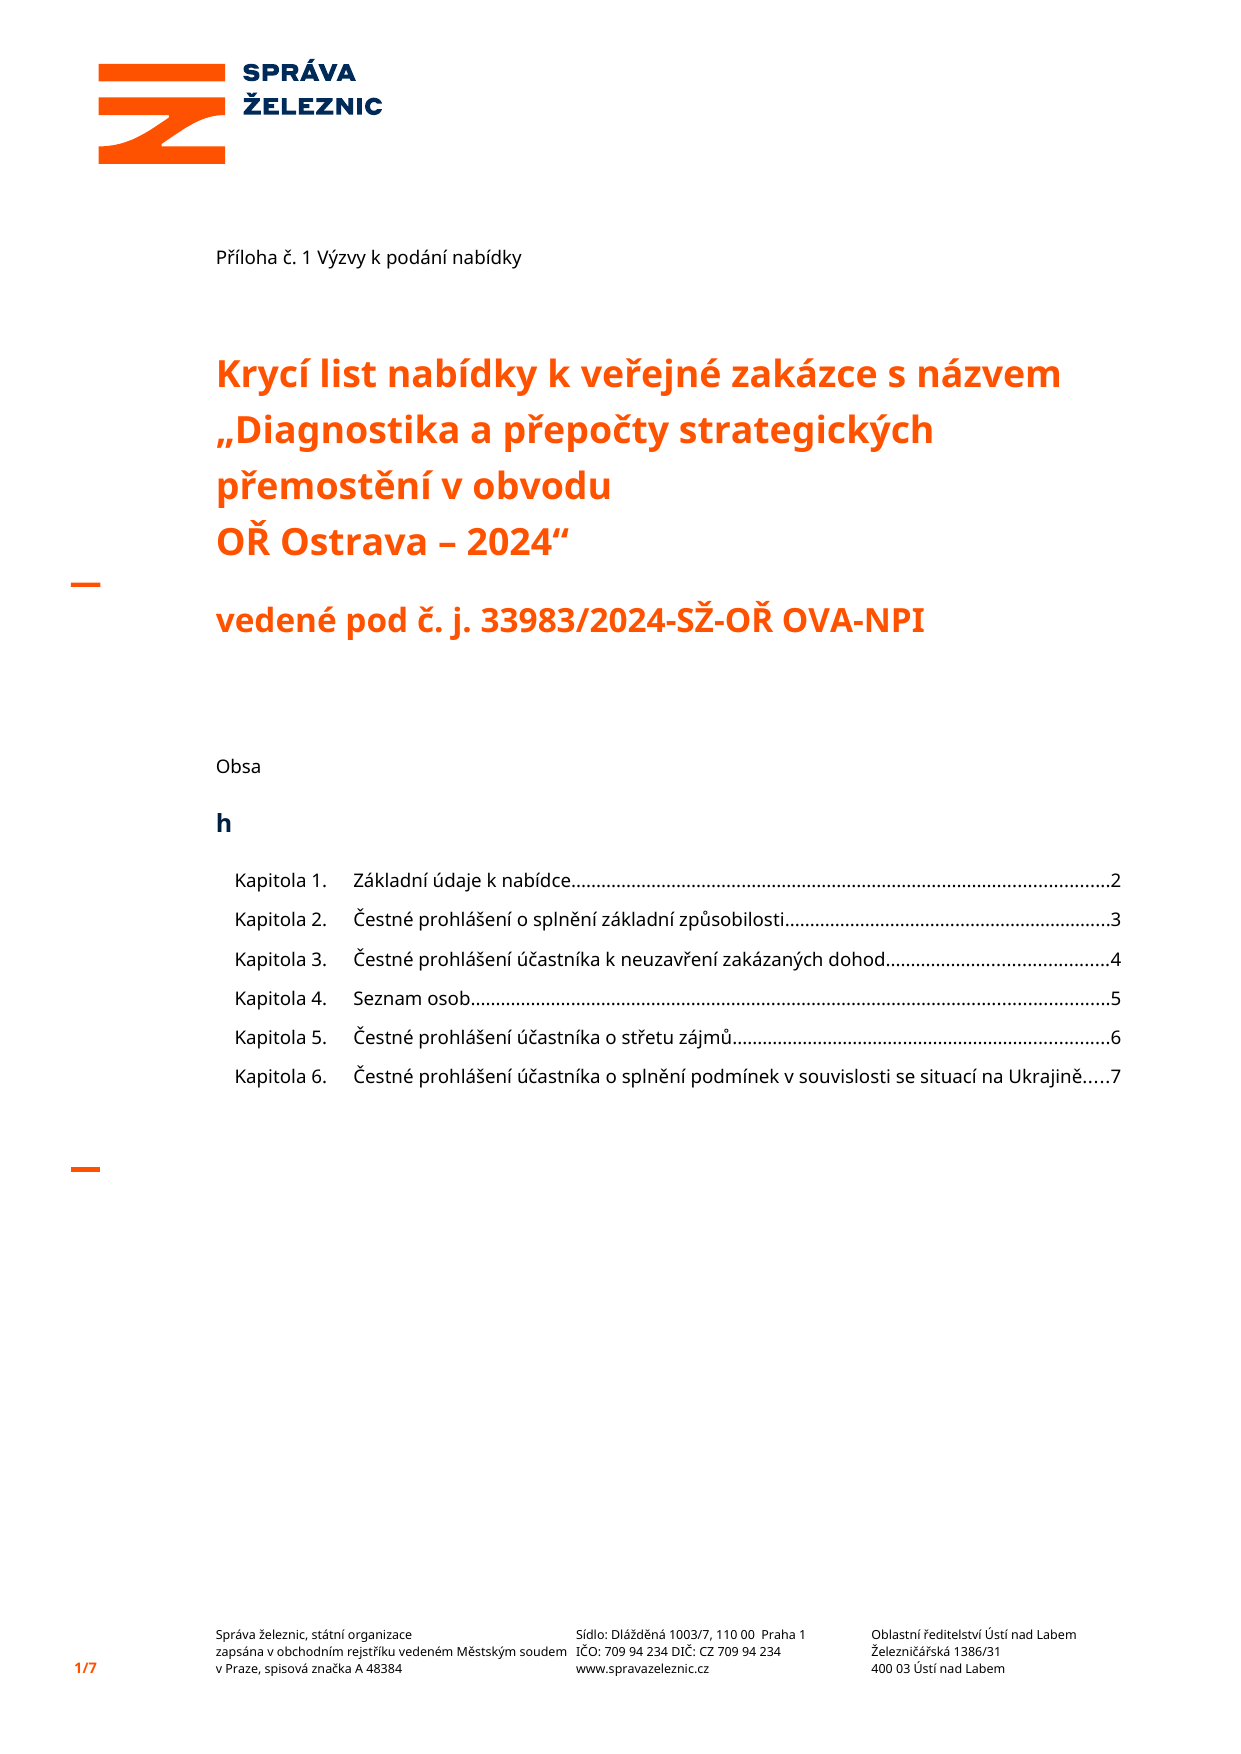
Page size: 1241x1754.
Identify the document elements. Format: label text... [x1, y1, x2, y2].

text Příloha č. 1 Výzvy k podání nabídky [216, 244, 1122, 270]
text Krycí list nabídky k veřejné zakázce s názvem „Diagnostika a přepočty strategických přemostění v obvodu [216, 347, 1122, 511]
text OŘ Ostrava – 2024“ [216, 516, 1122, 567]
text vedené pod č. j. 33983/2024-SŽ-OŘ OVA-NPI [216, 597, 1122, 642]
